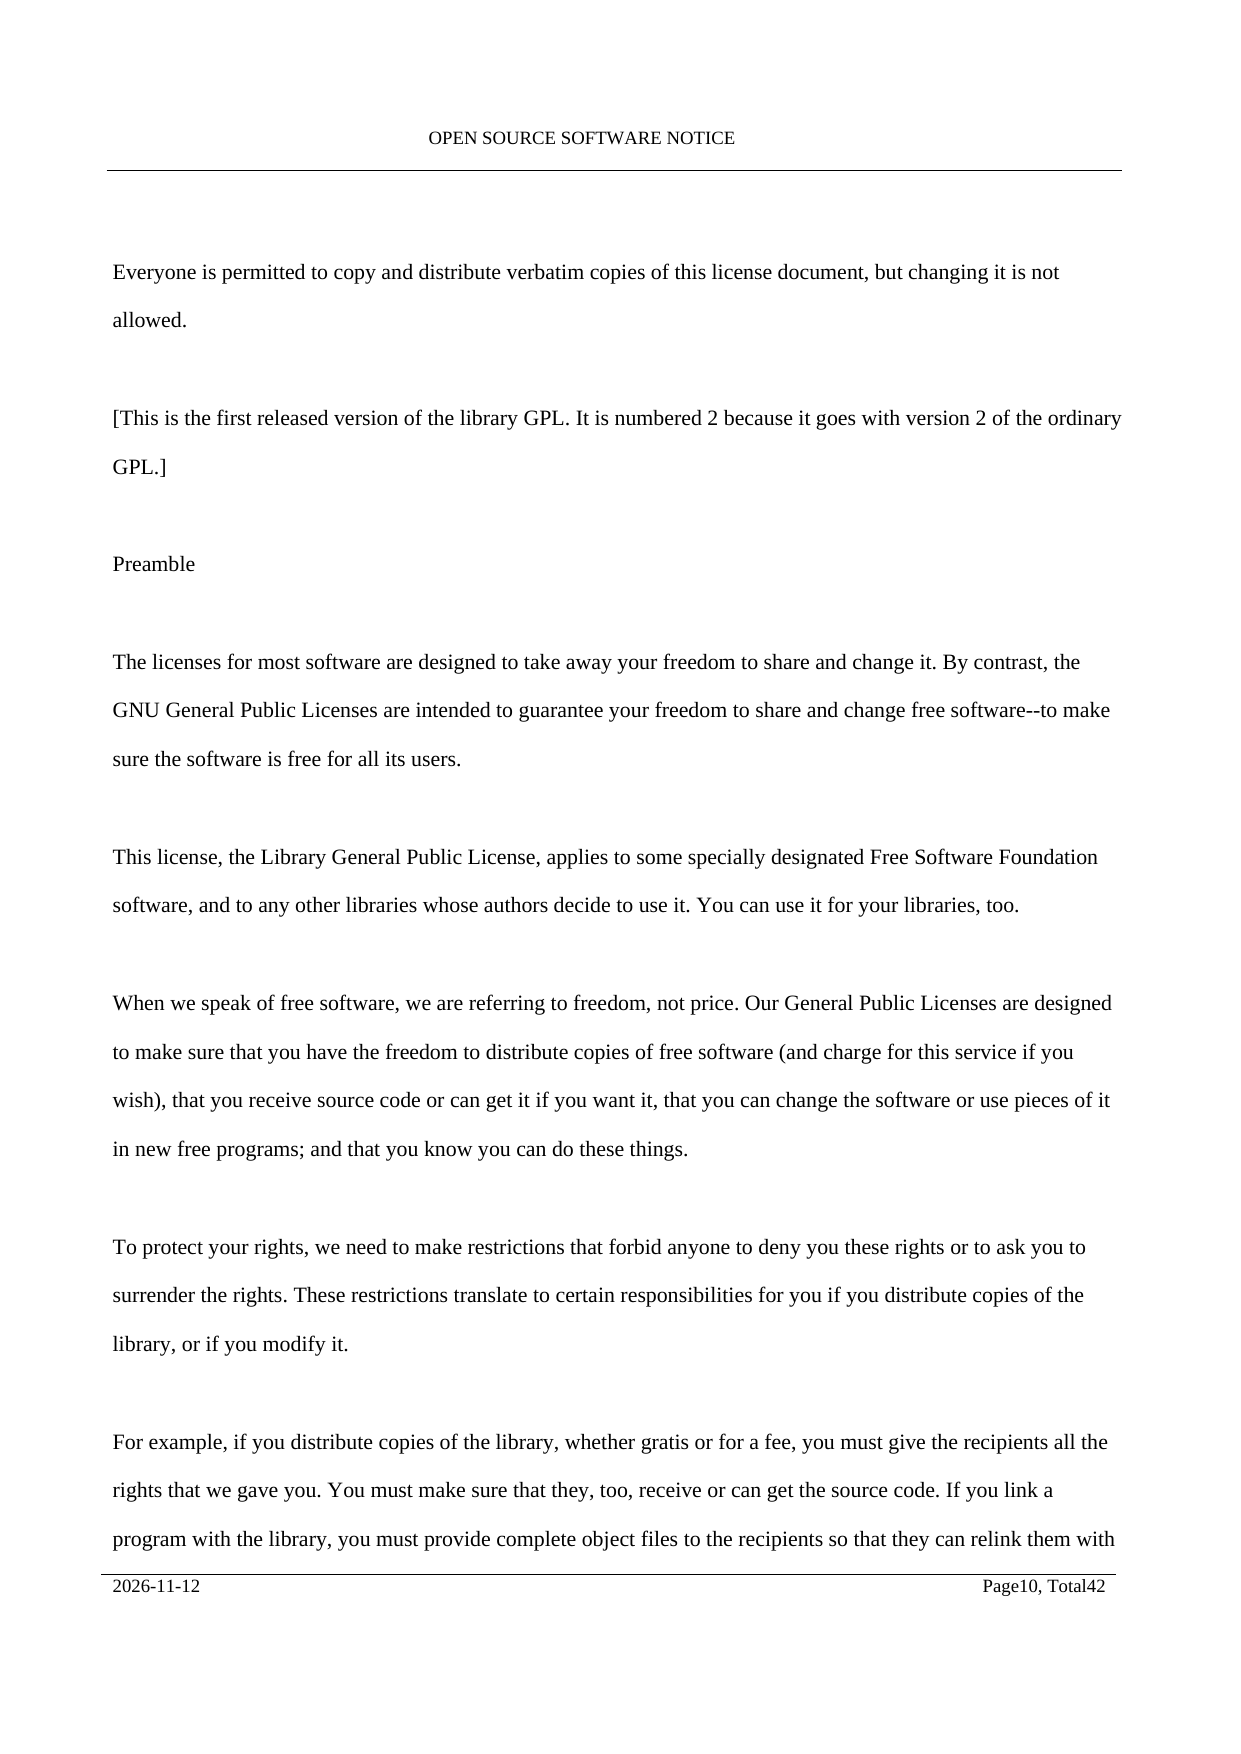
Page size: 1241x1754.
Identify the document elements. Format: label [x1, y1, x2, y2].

text [112, 206, 1128, 1555]
